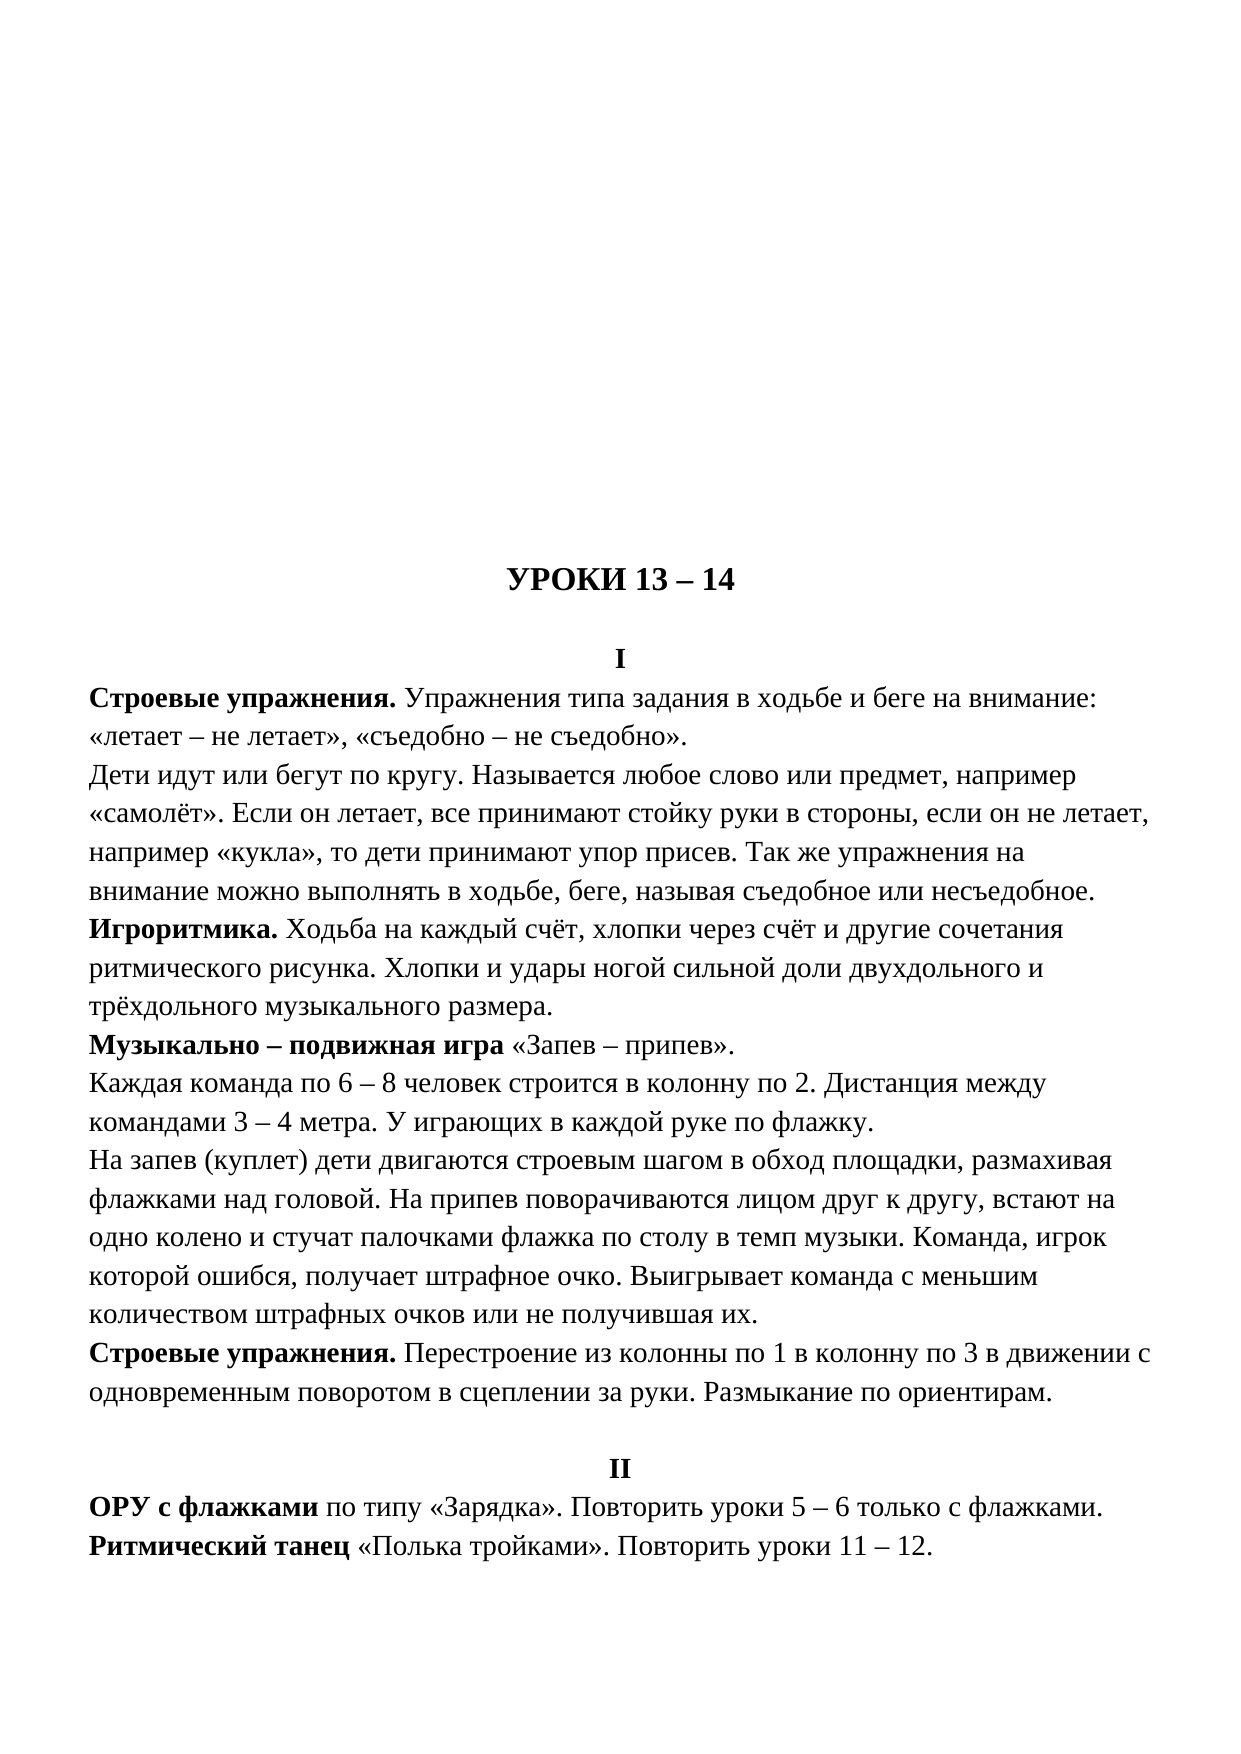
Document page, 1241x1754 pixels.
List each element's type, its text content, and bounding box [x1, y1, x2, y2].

text Ритмический танец «Полька тройками». Повторить уроки 11 – 12. [89, 1528, 1152, 1561]
text I [89, 641, 1152, 675]
text УРОКИ 13 – 14 [89, 559, 1152, 597]
text Строевые упражнения. Упражнения типа задания в ходьбе и беге на внимание: «летает – не летает», «съедобно – не съедобно». [89, 680, 1152, 752]
text Музыкально – подвижная игра «Запев – припев». [89, 1027, 1152, 1060]
text Игроритмика. Ходьба на каждый счёт, хлопки через счёт и другие сочетания ритмического рисунка. Хлопки и удары ногой сильной доли двухдольного и трёхдольного музыкального размера. [89, 911, 1152, 1022]
text На запев (куплет) дети двигаются строевым шагом в обход площадки, размахивая флажками над головой. На припев поворачиваются лицом друг к другу, встают на одно колено и стучат палочками флажка по столу в темп музыки. Команда, игрок которой ошибся, получает штрафное очко. Выигрывает команда с меньшим количеством штрафных очков или не получившая их. [89, 1142, 1152, 1330]
text II [89, 1451, 1152, 1484]
text Строевые упражнения. Перестроение из колонны по 1 в колонну по 3 в движении с одновременным поворотом в сцеплении за руки. Размыкание по ориентирам. [89, 1335, 1152, 1407]
text Каждая команда по 6 – 8 человек строится в колонну по 2. Дистанция между командами 3 – 4 метра. У играющих в каждой руке по флажку. [89, 1065, 1152, 1137]
text Дети идут или бегут по кругу. Называется любое слово или предмет, например «самолёт». Если он летает, все принимают стойку руки в стороны, если он не летает, например «кукла», то дети принимают упор присев. Так же упражнения на внимание можно выполнять в ходьбе, беге, называя съедобное или несъедобное. [89, 757, 1152, 906]
text ОРУ с флажками по типу «Зарядка». Повторить уроки 5 – 6 только с флажками. [89, 1489, 1152, 1523]
